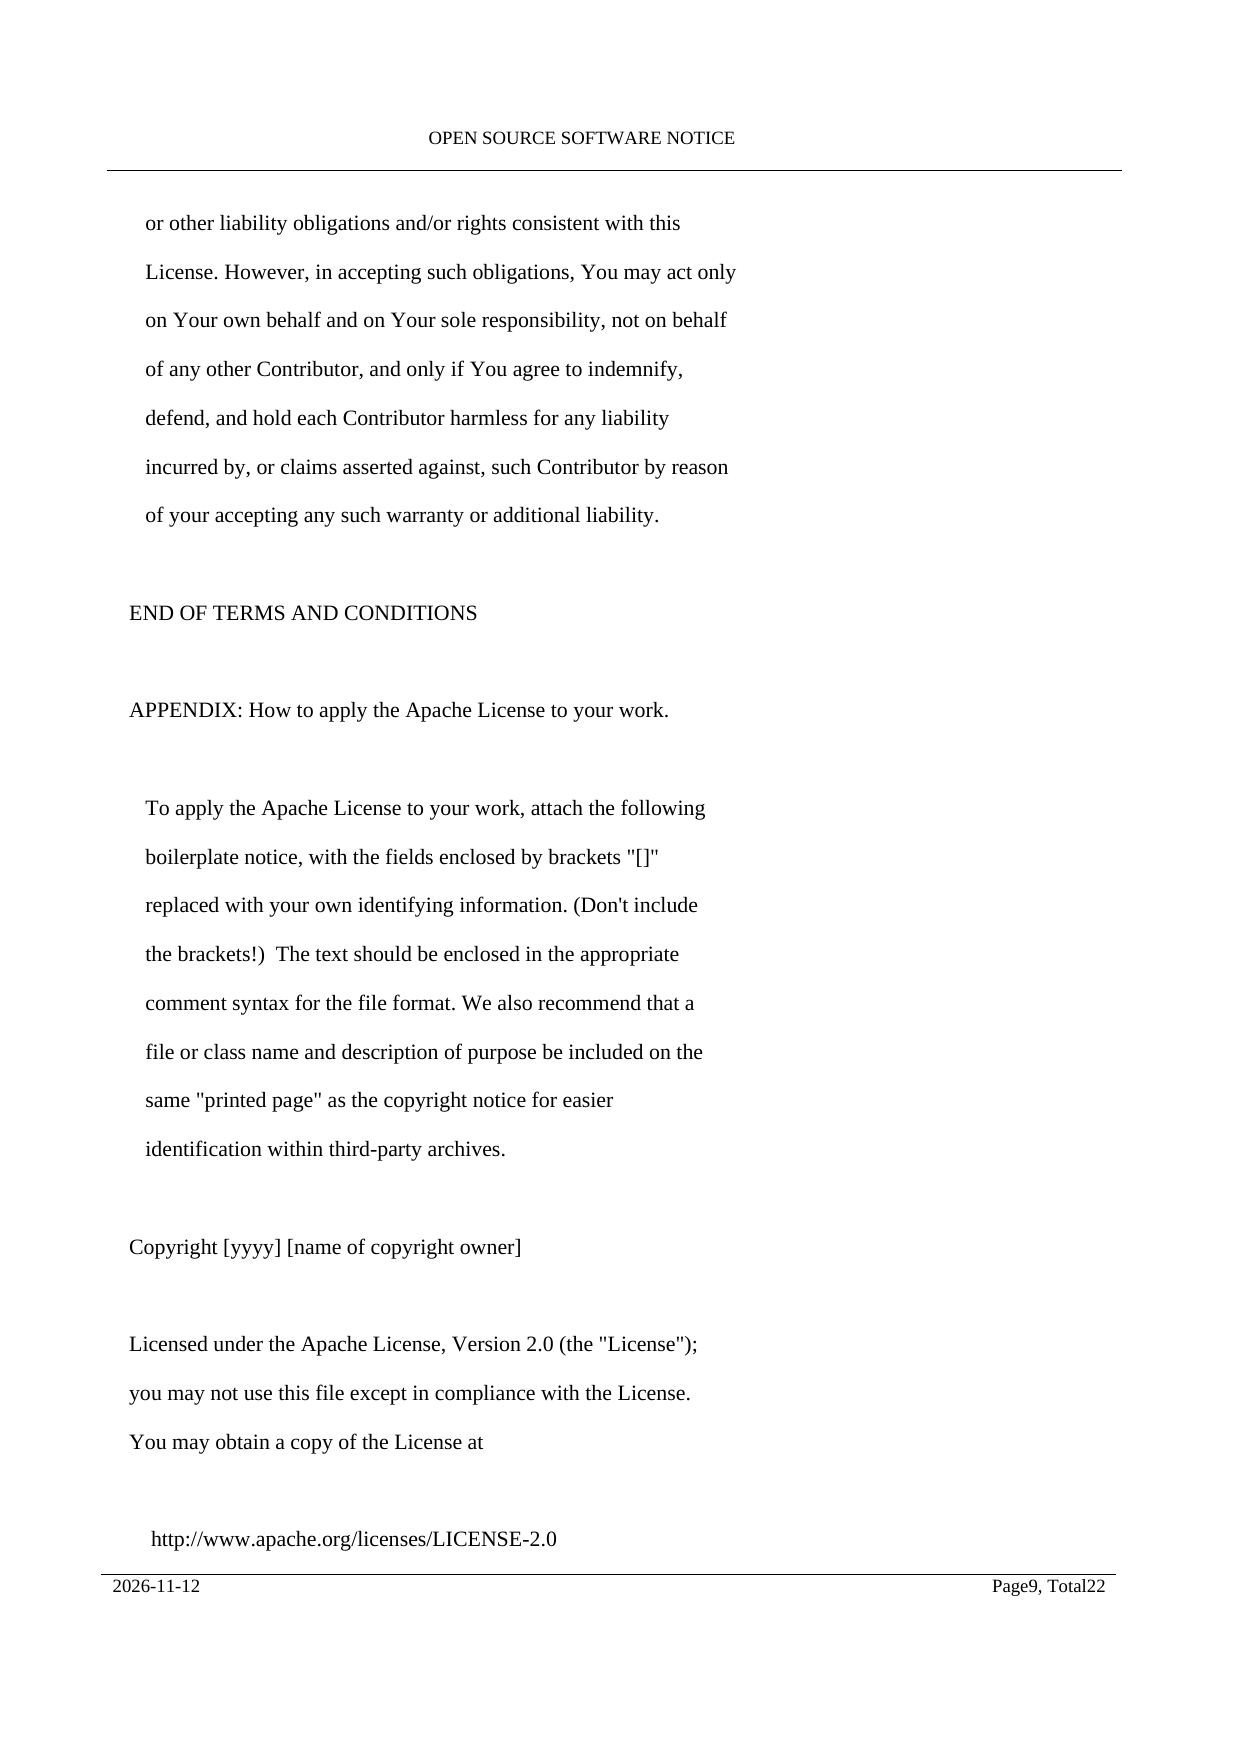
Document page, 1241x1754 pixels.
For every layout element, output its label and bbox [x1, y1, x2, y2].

text [112, 206, 1128, 1555]
